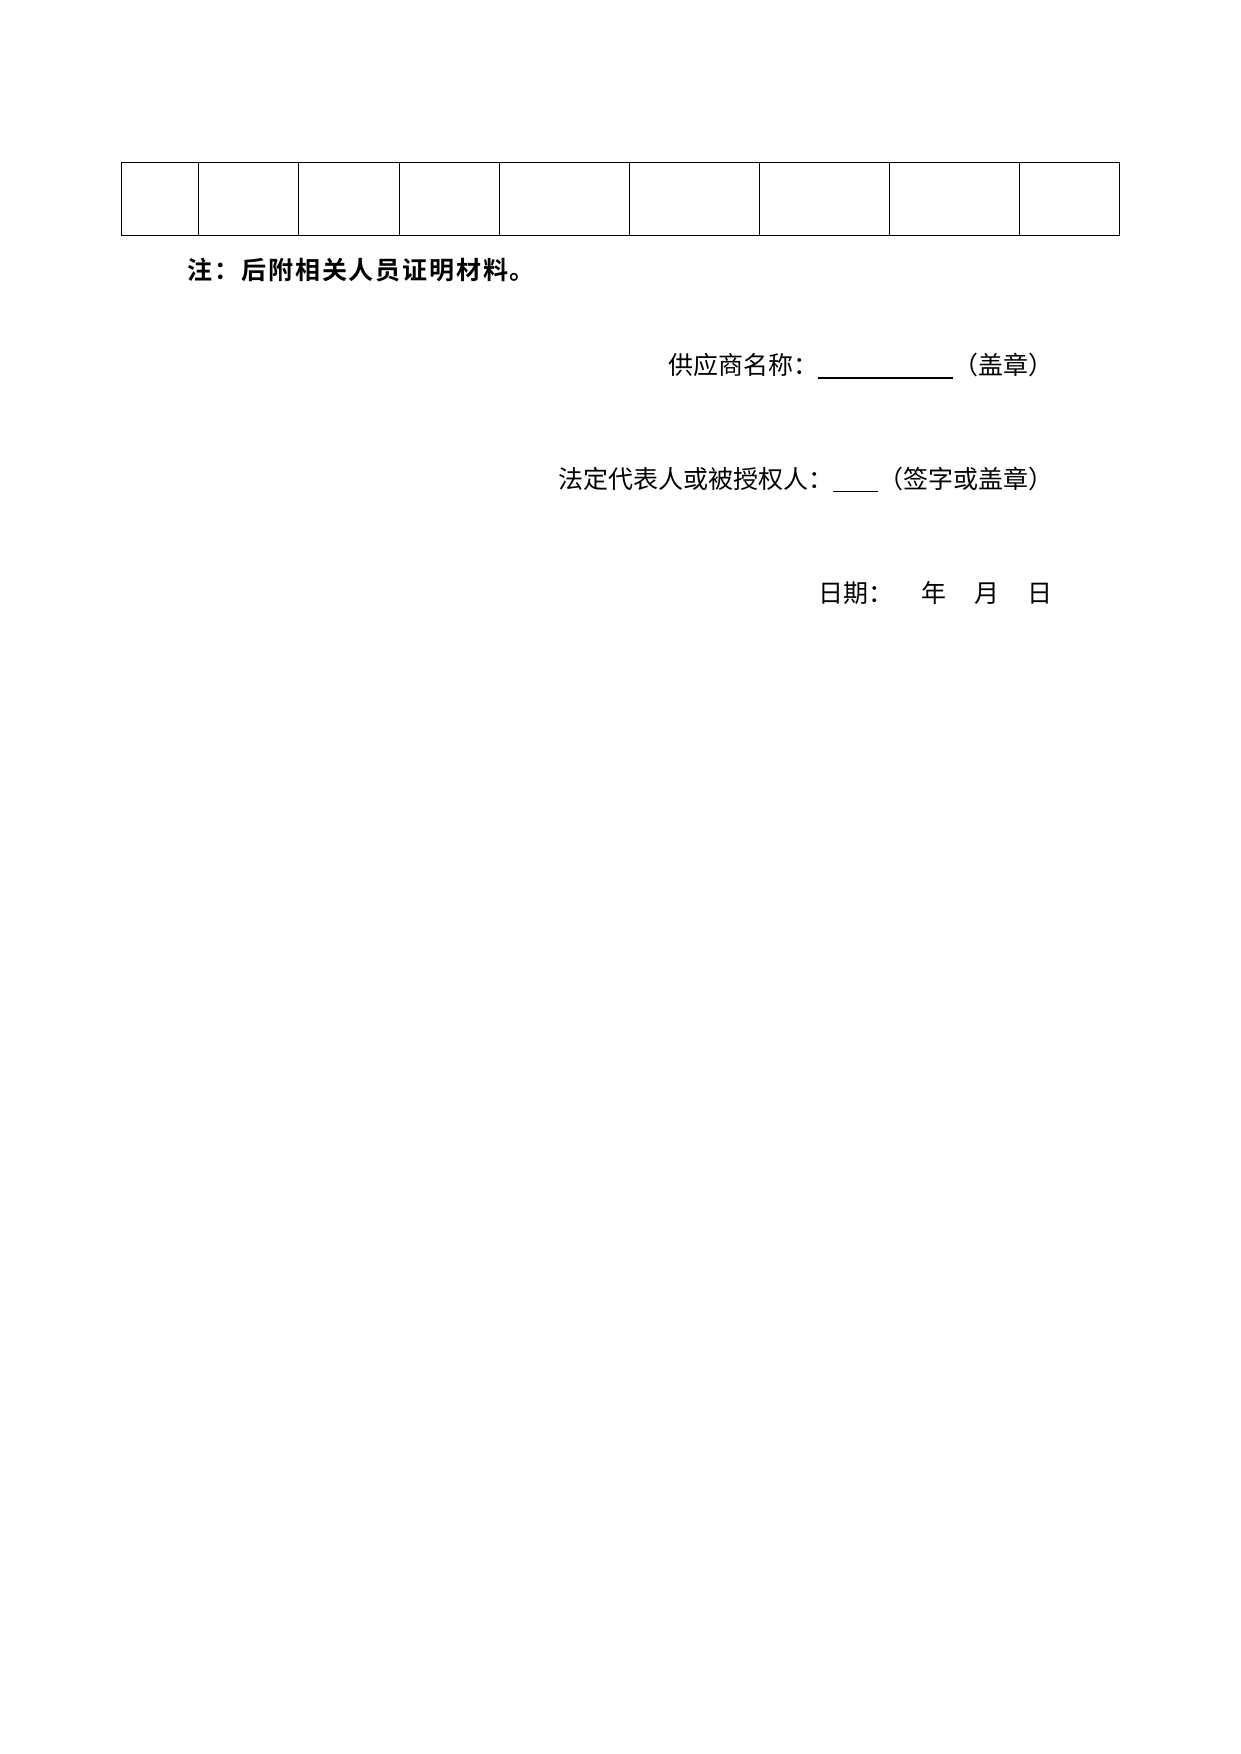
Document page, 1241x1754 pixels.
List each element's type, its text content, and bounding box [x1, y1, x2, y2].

text 日期： 年 月 日 [187, 559, 1053, 624]
table_cell [630, 163, 759, 235]
text 供应商名称： （盖章） [187, 331, 1053, 396]
table_cell [199, 163, 298, 235]
table_cell [1020, 163, 1119, 235]
table_cell [299, 163, 399, 235]
table_cell [500, 163, 629, 235]
text 法定代表人或被授权人： （签字或盖章） [187, 445, 1053, 510]
text 注：后附相关人员证明材料。 [187, 236, 1053, 301]
table_cell [400, 163, 499, 235]
table_cell [890, 163, 1019, 235]
table_cell [122, 163, 198, 235]
table_cell [760, 163, 889, 235]
